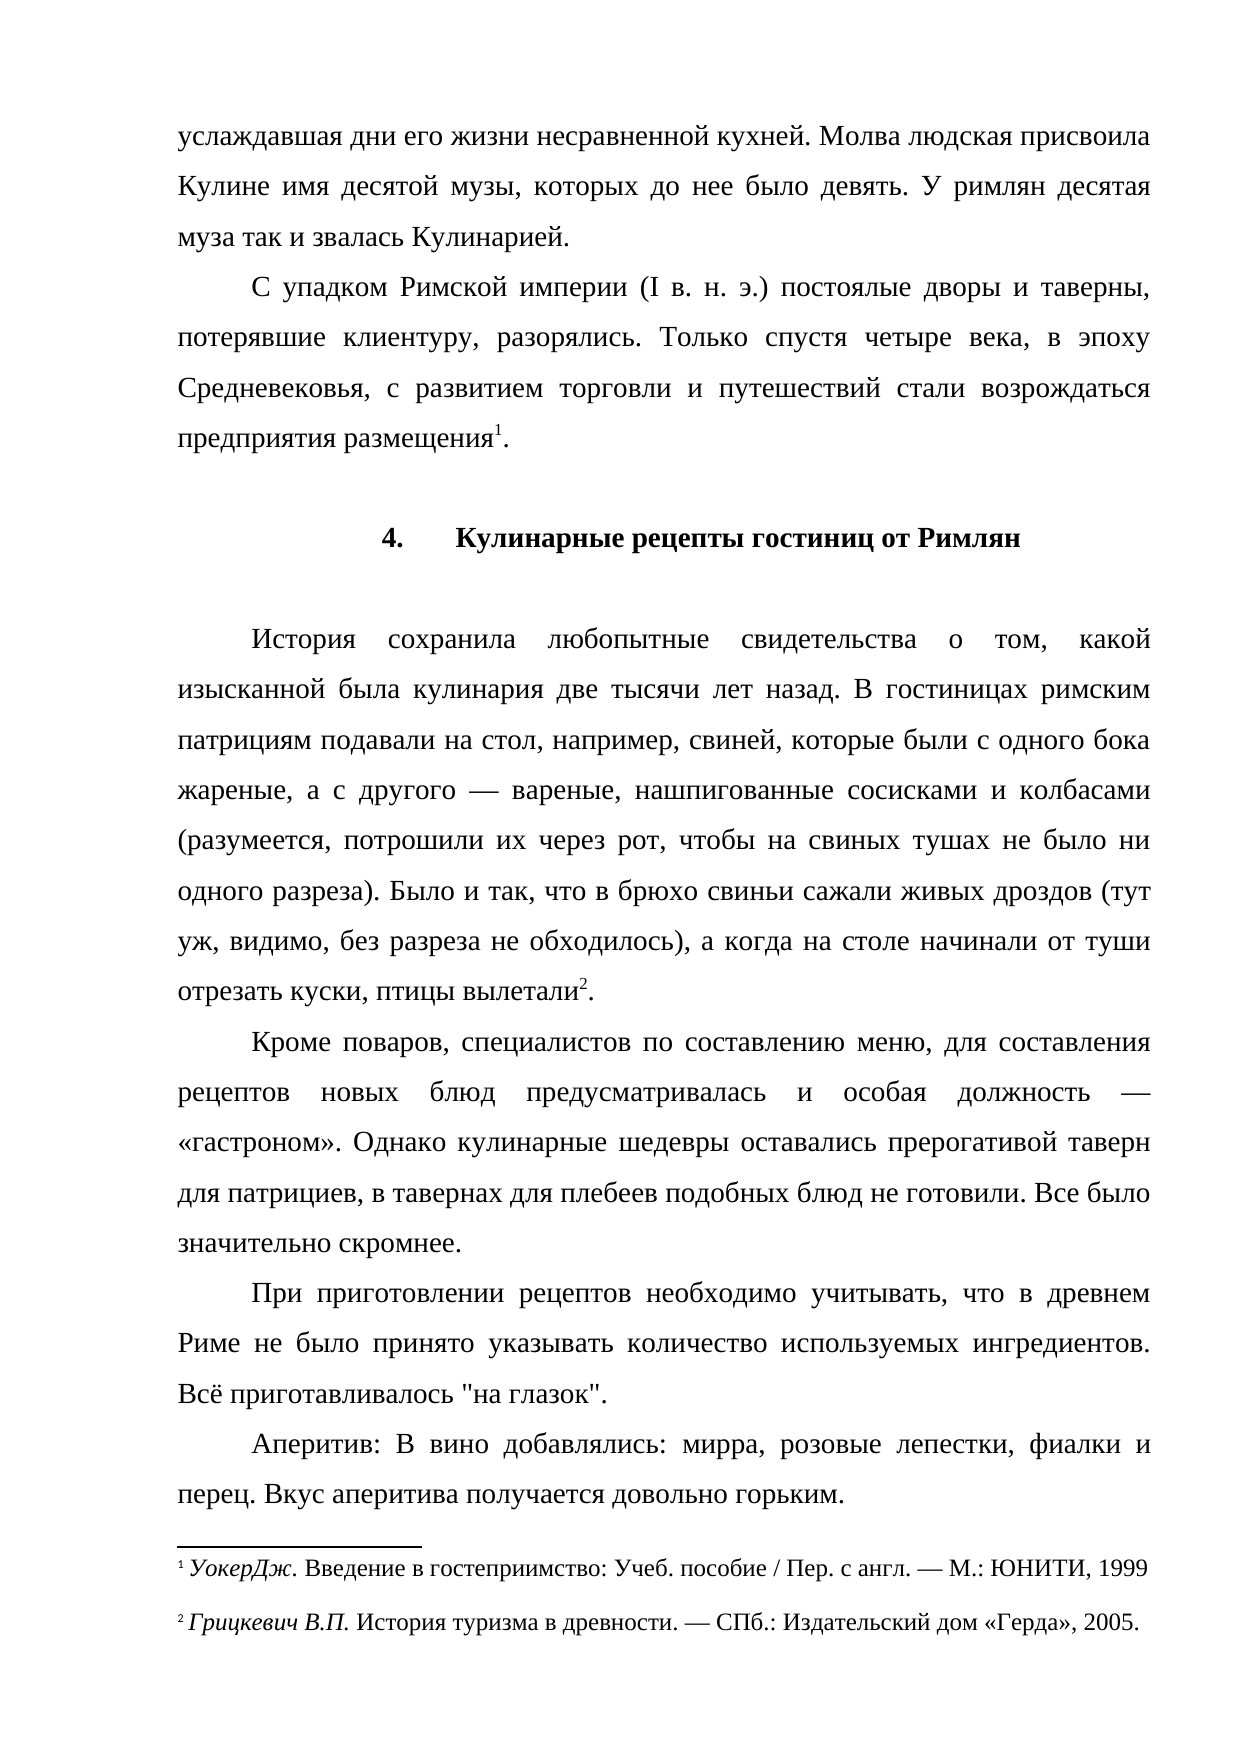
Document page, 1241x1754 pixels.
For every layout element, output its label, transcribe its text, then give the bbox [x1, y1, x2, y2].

text Кроме поваров, специалистов по составлению меню, для составления рецептов новых блюд предусматривалась и особая должность — «гастроном». Однако кулинарные шедевры оставались прерогативой таверн для патрициев, в тавернах для плебеев подобных блюд не готовили. Все было значительно скромнее. [177, 1024, 1152, 1258]
text С упадком Римской империи (I в. н. э.) постоялые дворы и таверны, потерявшие клиентуру, разорялись. Только спустя четыре века, в эпоху Cредневековья, с развитием торговли и путешествий стали возрождаться предприятия размещения. [177, 269, 1152, 453]
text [177, 118, 1152, 252]
list Кулинарные рецепты гостиниц от Римлян [177, 521, 1152, 554]
text История сохранила любопытные свидетельства о том, какой изысканной была кулинария две тысячи лет назад. В гостиницах римским патрициям подавали на стол, например, свиней, которые были с одного бока жареные, а с другого — вареные, нашпигованные сосисками и колбасами (разумеется, потрошили их через рот, чтобы на свиных тушах не было ни одного разреза). Было и так, что в брюхо свиньи сажали живых дроздов (тут уж, видимо, без разреза не обходилось), а когда на столе начинали от туши отрезать куски, птицы вылетали. [177, 621, 1152, 1007]
text Аперитив: В вино добавлялись: мирра, розовые лепестки, фиалки и перец. Вкус аперитива получается довольно горьким. [177, 1426, 1152, 1510]
text При приготовлении рецептов необходимо учитывать, что в древнем Риме не было принято указывать количество используемых ингредиентов. Всё приготавливалось "на глазок". [177, 1275, 1152, 1409]
